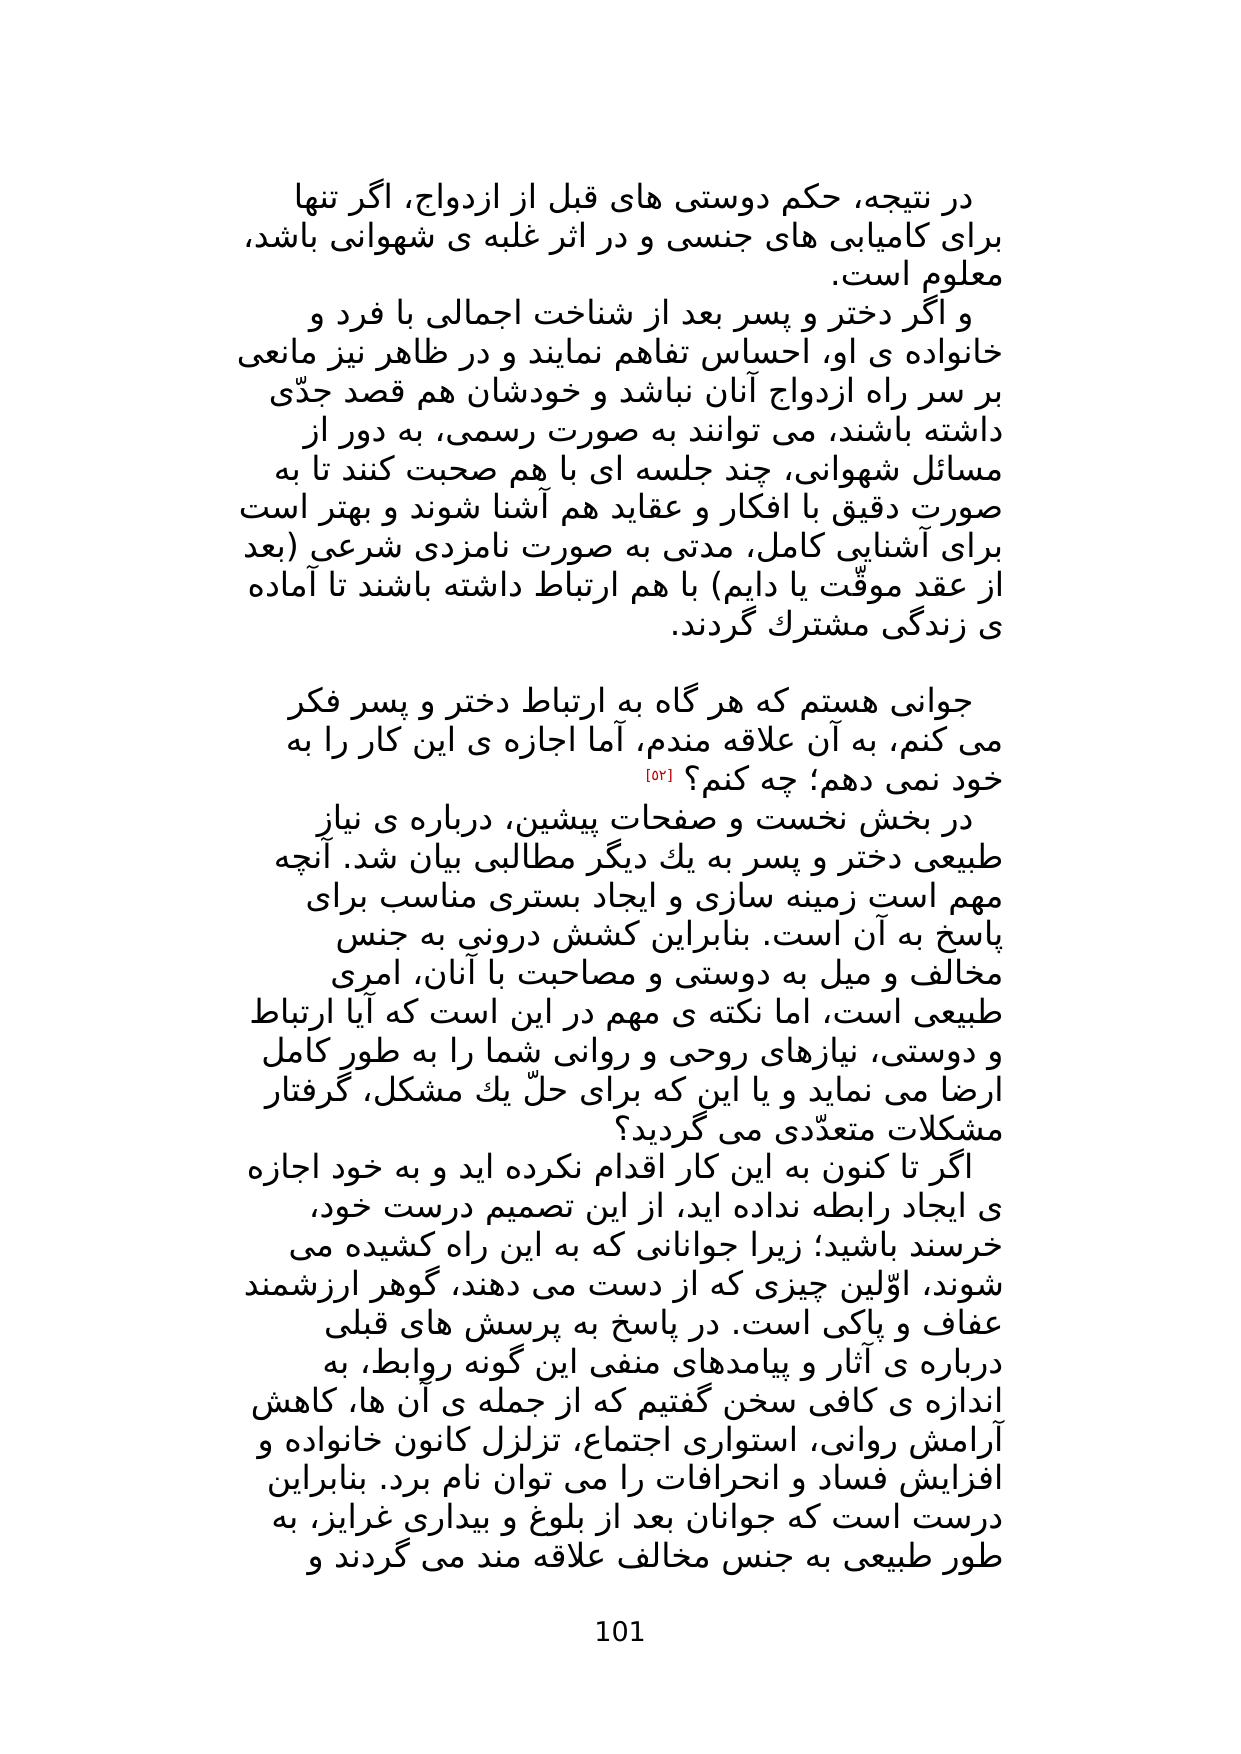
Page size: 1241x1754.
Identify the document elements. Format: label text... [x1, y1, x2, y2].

text در بخش نخست و صفحات پيشين، درباره ى نياز طبيعى دختر و پسر به يك ديگر مطالبى بيان شد. آنچه مهم است زمينه سازى و ايجاد بسترى مناسب براى پاسخ به آن است. بنابراين كشش درونى به جنس مخالف و ميل به دوستى و مصاحبت با آنان، امرى طبيعى است، اما نكته ى مهم در اين است كه آيا ارتباط و دوستى، نيازهاى روحى و روانى شما را به طور كامل ارضا مى نمايد و يا اين كه براى حلّ يك مشكل، گرفتار مشكلات متعدّدى مى گرديد؟ [236, 798, 1004, 1148]
text جوانى هستم كه هر گاه به ارتباط دختر و پسر فكر مى كنم، به آن علاقه مندم، آما اجازه ى اين كار را به خود نمى دهم؛ چه كنم؟ [٥٢] [236, 682, 1004, 798]
text و اگر دختر و پسر بعد از شناخت اجمالى با فرد و خانواده ى او، احساس تفاهم نمايند و در ظاهر نيز مانعى بر سر راه ازدواج آنان نباشد و خودشان هم قصد جدّى داشته باشند، مى توانند به صورت رسمى، به دور از مسائل شهوانى، چند جلسه اى با هم صحبت كنند تا به صورت دقيق با افكار و عقايد هم آشنا شوند و بهتر است براى آشنايى كامل، مدتى به صورت نامزدى شرعى (بعد از عقد موقّت يا دايم) با هم ارتباط داشته باشند تا آماده ى زندگى مشترك گردند. [236, 294, 1004, 643]
text در نتيجه، حكم دوستى هاى قبل از ازدواج، اگر تنها براى كاميابى هاى جنسى و در اثر غلبه ى شهوانى باشد، معلوم است. [236, 177, 1004, 294]
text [236, 1148, 1004, 1575]
